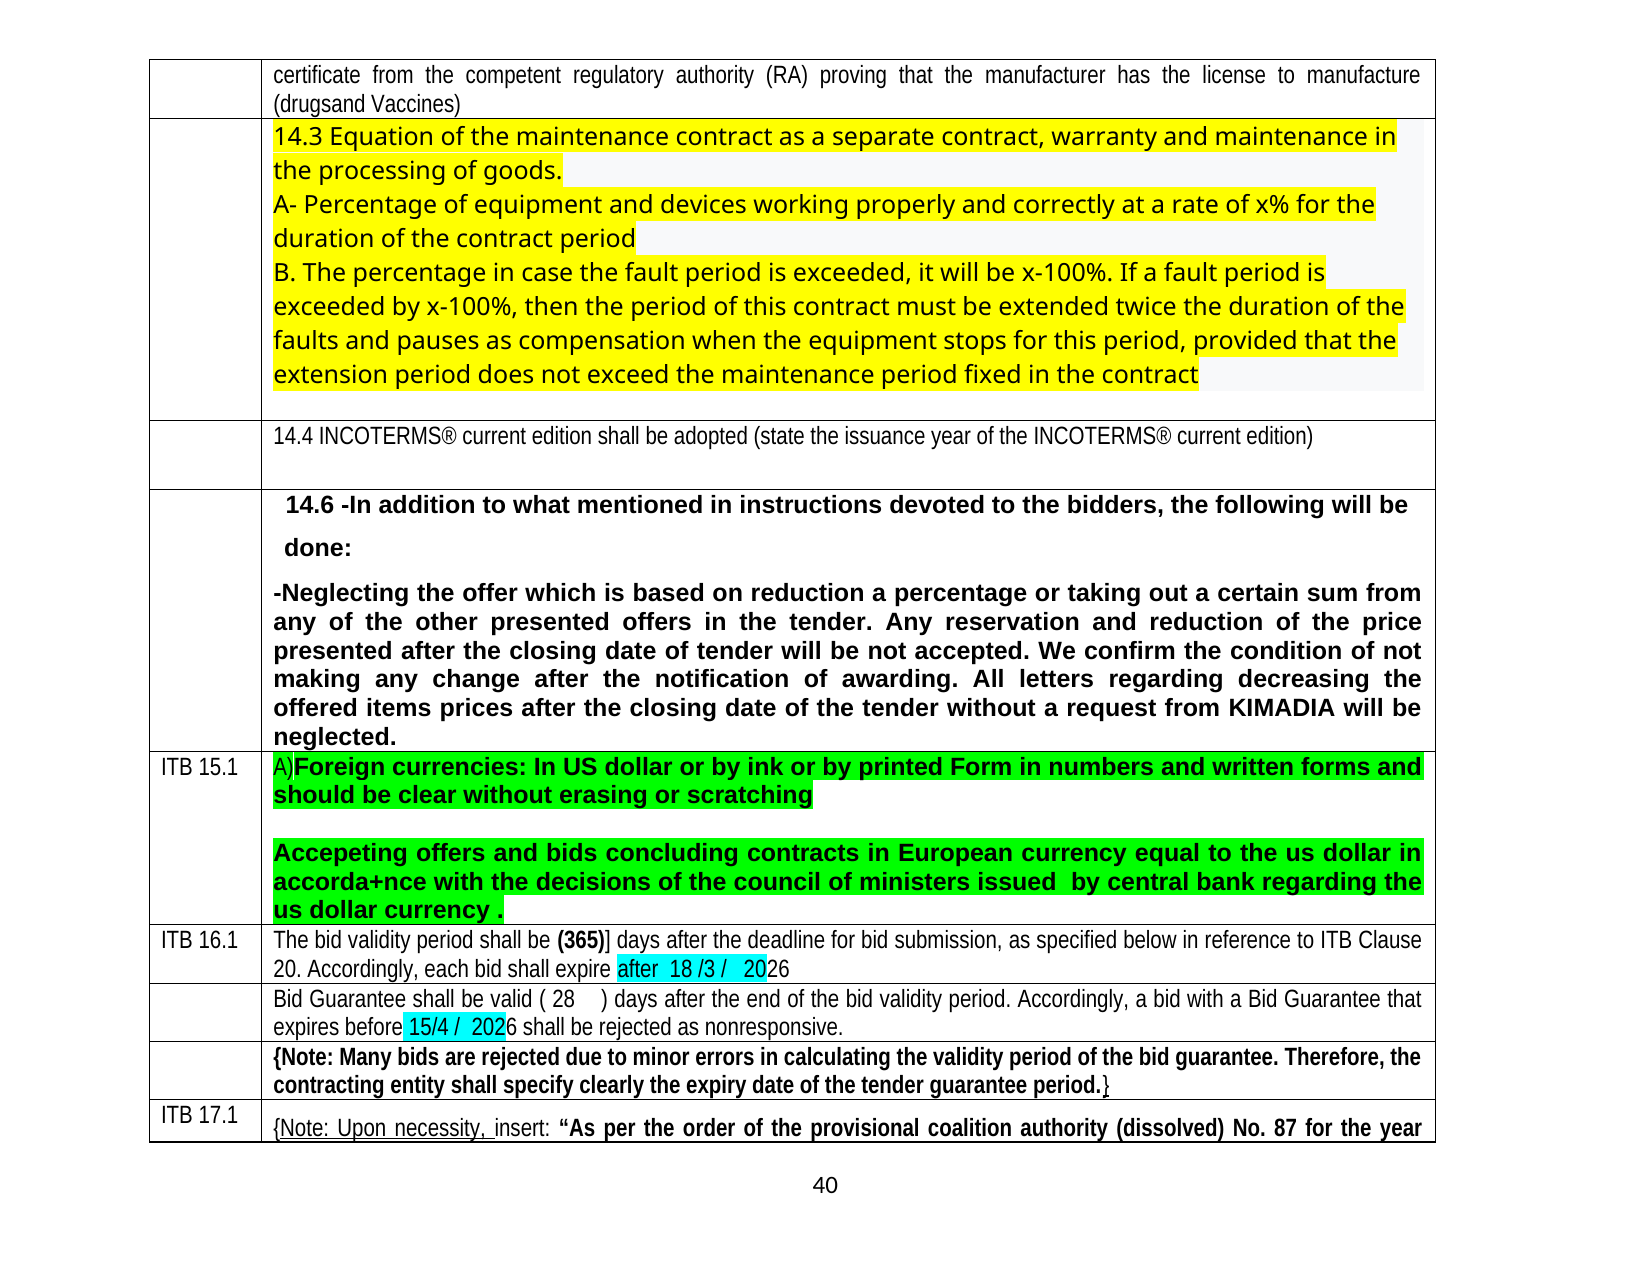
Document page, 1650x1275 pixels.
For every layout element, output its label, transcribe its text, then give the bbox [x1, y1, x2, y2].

table_cell [150, 1042, 261, 1099]
table_cell {Note: Many bids are rejected due to minor errors in calculating the validity period of the bid guarantee. Therefore, the contracting entity shall specify clearly the expiry date of the tender guarantee period.} [262, 1042, 1435, 1099]
table_cell 14.6 -In addition to what mentioned in instructions devoted to the bidders, the following will be done: -Neglecting the offer which is based on reduction a percentage or taking out a certain sum from any of the other presented offers in the tender. Any reservation and reduction of the price presented after the closing date of tender will be not accepted. We confirm the condition of not making any change after the notification of awarding. All letters regarding decreasing the offered items prices after the closing date of the tender without a request from KIMADIA will be neglected. [262, 490, 1435, 751]
table_cell ITB 17.1 [150, 1100, 261, 1141]
table_cell ITB 15.1 [150, 752, 261, 924]
table_cell The bid validity period shall be (365)] days after the deadline for bid submission, as specified below in reference to ITB Clause 20. Accordingly, each bid shall expire after 18 /3 / 2026 [262, 925, 1435, 982]
table_cell A)Foreign currencies: In US dollar or by ink or by printed Form in numbers and written forms and should be clear without erasing or scratching Accepeting offers and bids concluding contracts in European currency equal to the us dollar in accorda+nce with the decisions of the council of ministers issued by central bank regarding the us dollar currency . [262, 752, 1435, 924]
table_cell [150, 421, 261, 489]
table_cell ITB 16.1 [150, 925, 261, 982]
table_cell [262, 1100, 1435, 1141]
table_cell [150, 119, 261, 419]
table_cell 14.3 Equation of the maintenance contract as a separate contract, warranty and maintenance in the processing of goods. A- Percentage of equipment and devices working properly and correctly at a rate of x% for the duration of the contract period B. The percentage in case the fault period is exceeded, it will be x-100%. If a fault period is exceeded by x-100%, then the period of this contract must be extended twice the duration of the faults and pauses as compensation when the equipment stops for this period, provided that the extension period does not exceed the maintenance period fixed in the contract [262, 119, 1435, 419]
table_cell [150, 60, 261, 117]
table_cell 14.4 INCOTERMS® current edition shall be adopted (state the issuance year of the INCOTERMS® current edition) [262, 421, 1435, 489]
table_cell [262, 60, 1435, 117]
table_cell [150, 984, 261, 1041]
table_cell [150, 490, 261, 751]
table_cell Bid Guarantee shall be valid ( 28 ) days after the end of the bid validity period. Accordingly, a bid with a Bid Guarantee that expires before 15/4 / 2026 shall be rejected as nonresponsive. [262, 984, 1435, 1041]
